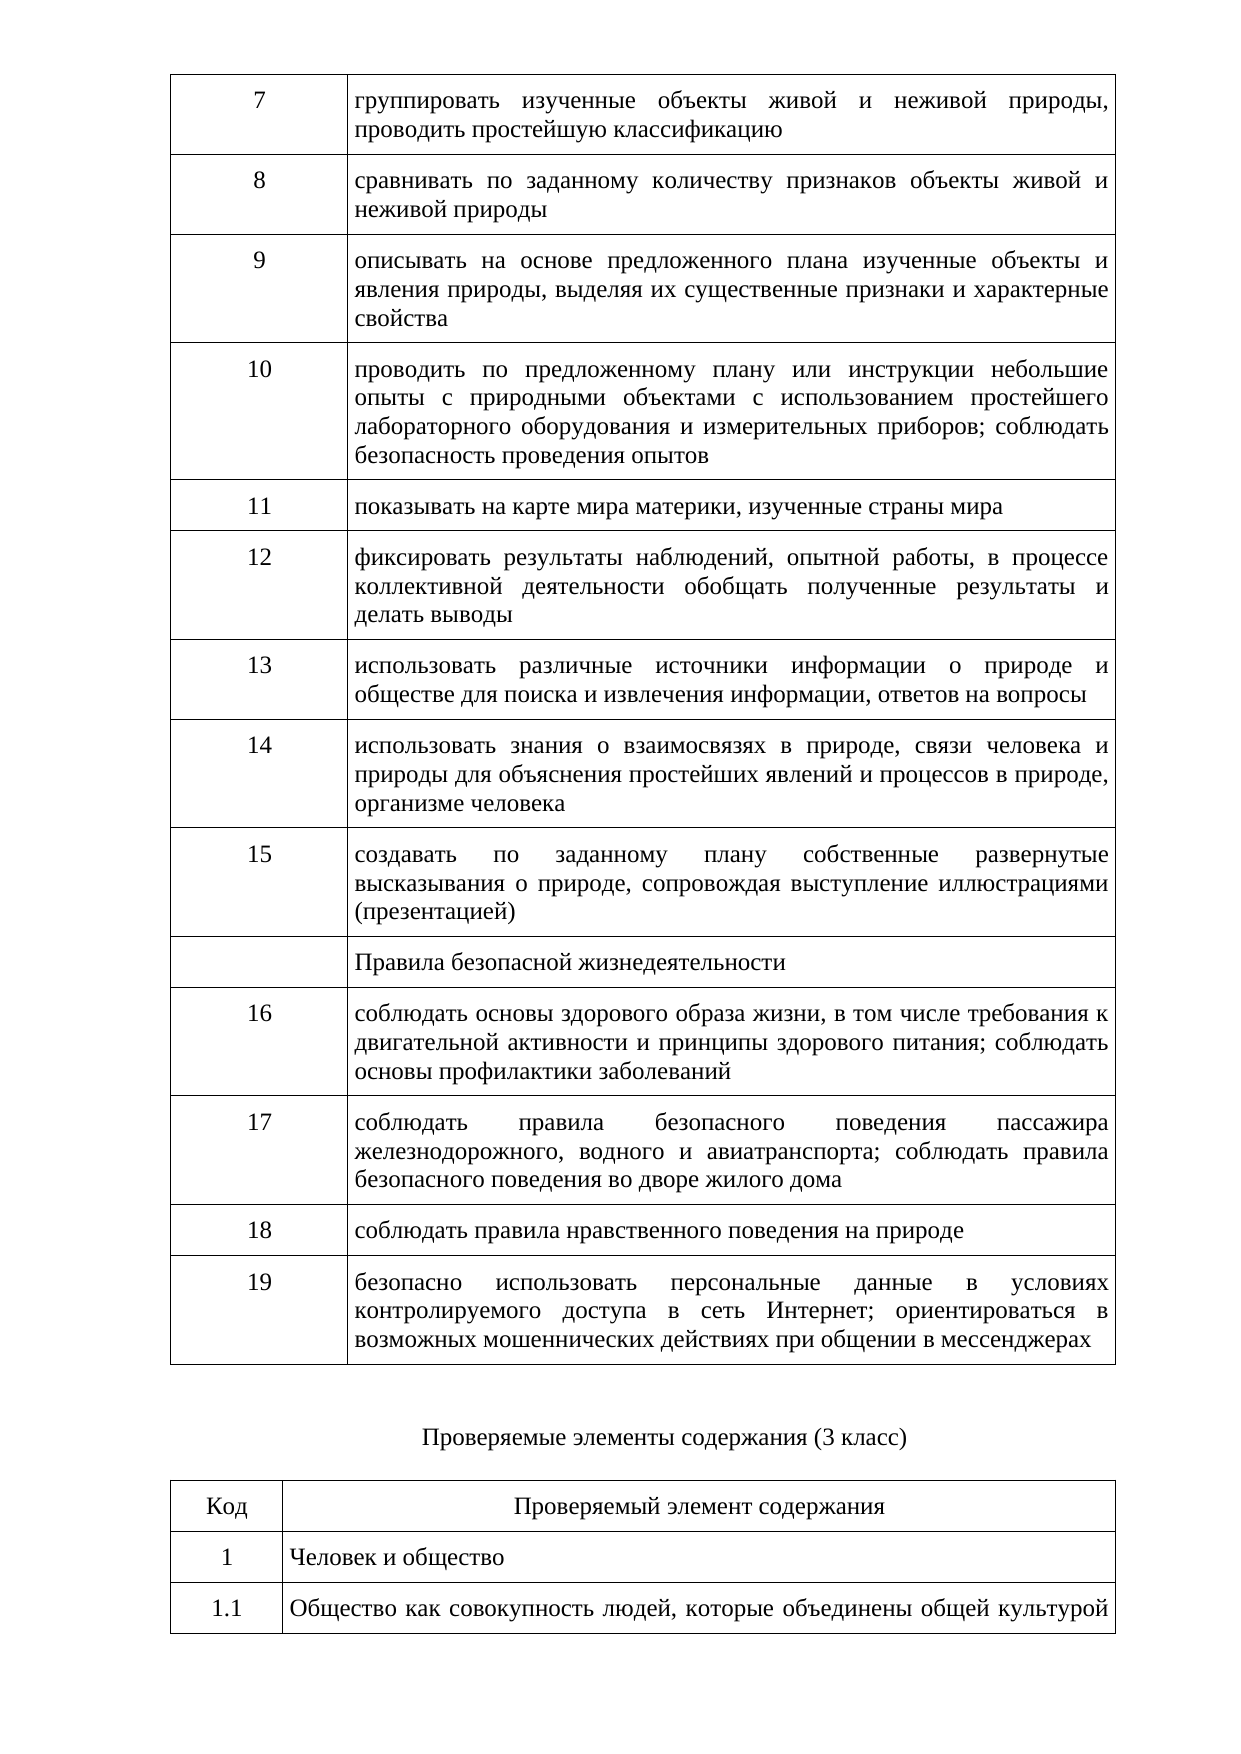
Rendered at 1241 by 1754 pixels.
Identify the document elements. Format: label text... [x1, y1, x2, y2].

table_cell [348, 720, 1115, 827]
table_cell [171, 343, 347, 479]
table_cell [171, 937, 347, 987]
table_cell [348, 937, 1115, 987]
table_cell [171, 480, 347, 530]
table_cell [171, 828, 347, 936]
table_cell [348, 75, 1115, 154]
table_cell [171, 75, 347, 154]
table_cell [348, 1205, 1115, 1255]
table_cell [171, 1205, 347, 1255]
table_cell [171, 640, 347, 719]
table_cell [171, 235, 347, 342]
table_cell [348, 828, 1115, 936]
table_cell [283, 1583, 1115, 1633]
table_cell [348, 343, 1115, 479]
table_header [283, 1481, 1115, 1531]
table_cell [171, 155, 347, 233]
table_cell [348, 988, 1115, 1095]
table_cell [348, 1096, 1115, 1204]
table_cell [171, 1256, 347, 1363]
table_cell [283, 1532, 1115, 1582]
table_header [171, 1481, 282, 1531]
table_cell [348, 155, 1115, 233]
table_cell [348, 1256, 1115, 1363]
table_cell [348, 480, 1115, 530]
text Проверяемые элементы содержания (3 класс) [177, 1422, 1152, 1451]
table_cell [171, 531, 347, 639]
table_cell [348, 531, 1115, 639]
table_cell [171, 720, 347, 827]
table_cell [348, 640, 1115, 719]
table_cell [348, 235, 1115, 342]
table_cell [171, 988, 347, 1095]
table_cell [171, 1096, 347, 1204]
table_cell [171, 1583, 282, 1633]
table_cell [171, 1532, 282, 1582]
